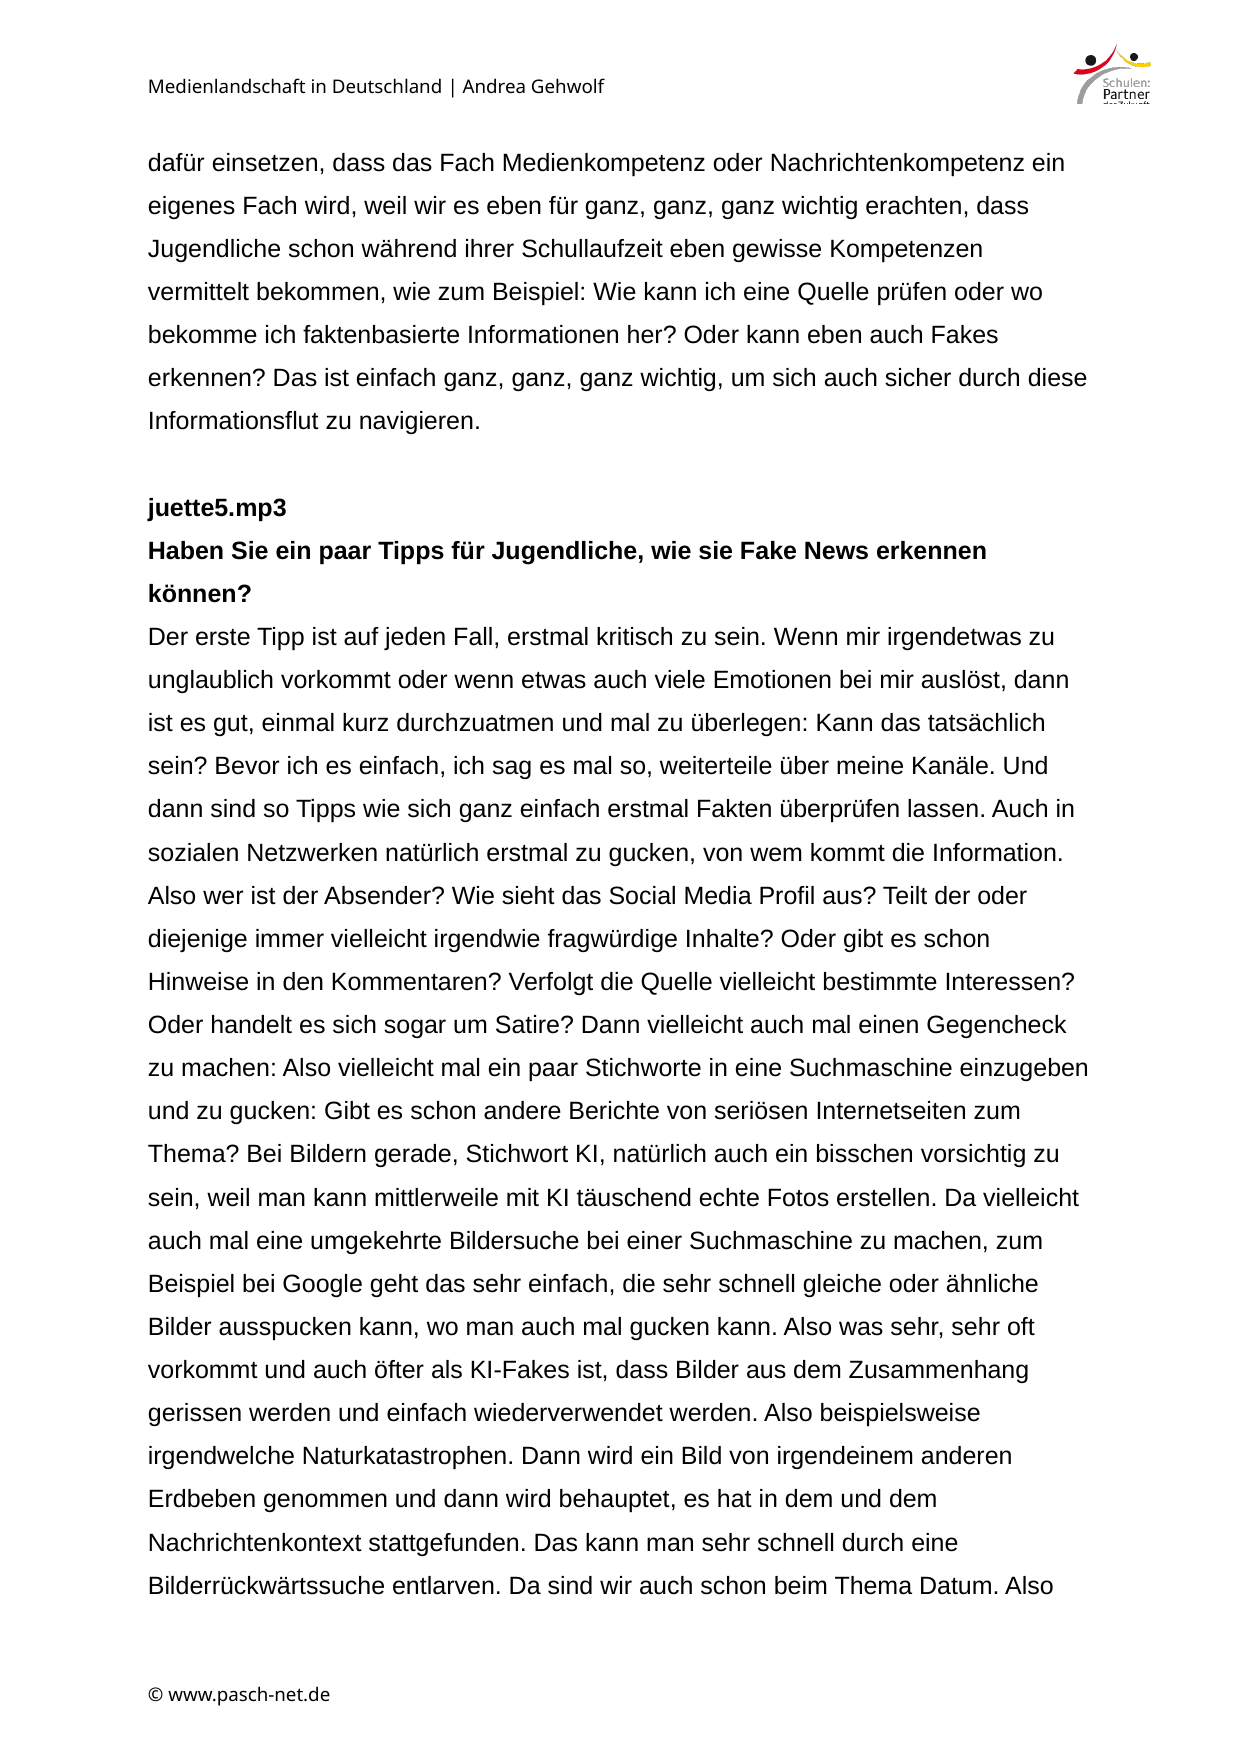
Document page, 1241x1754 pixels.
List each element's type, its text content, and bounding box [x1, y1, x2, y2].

picture [1072, 43, 1151, 103]
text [148, 622, 1093, 1599]
text Haben Sie ein paar Tipps für Jugendliche, wie sie Fake News erkennen können? [148, 536, 1093, 608]
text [148, 148, 1093, 435]
text juette5.mp3 [148, 493, 1093, 521]
